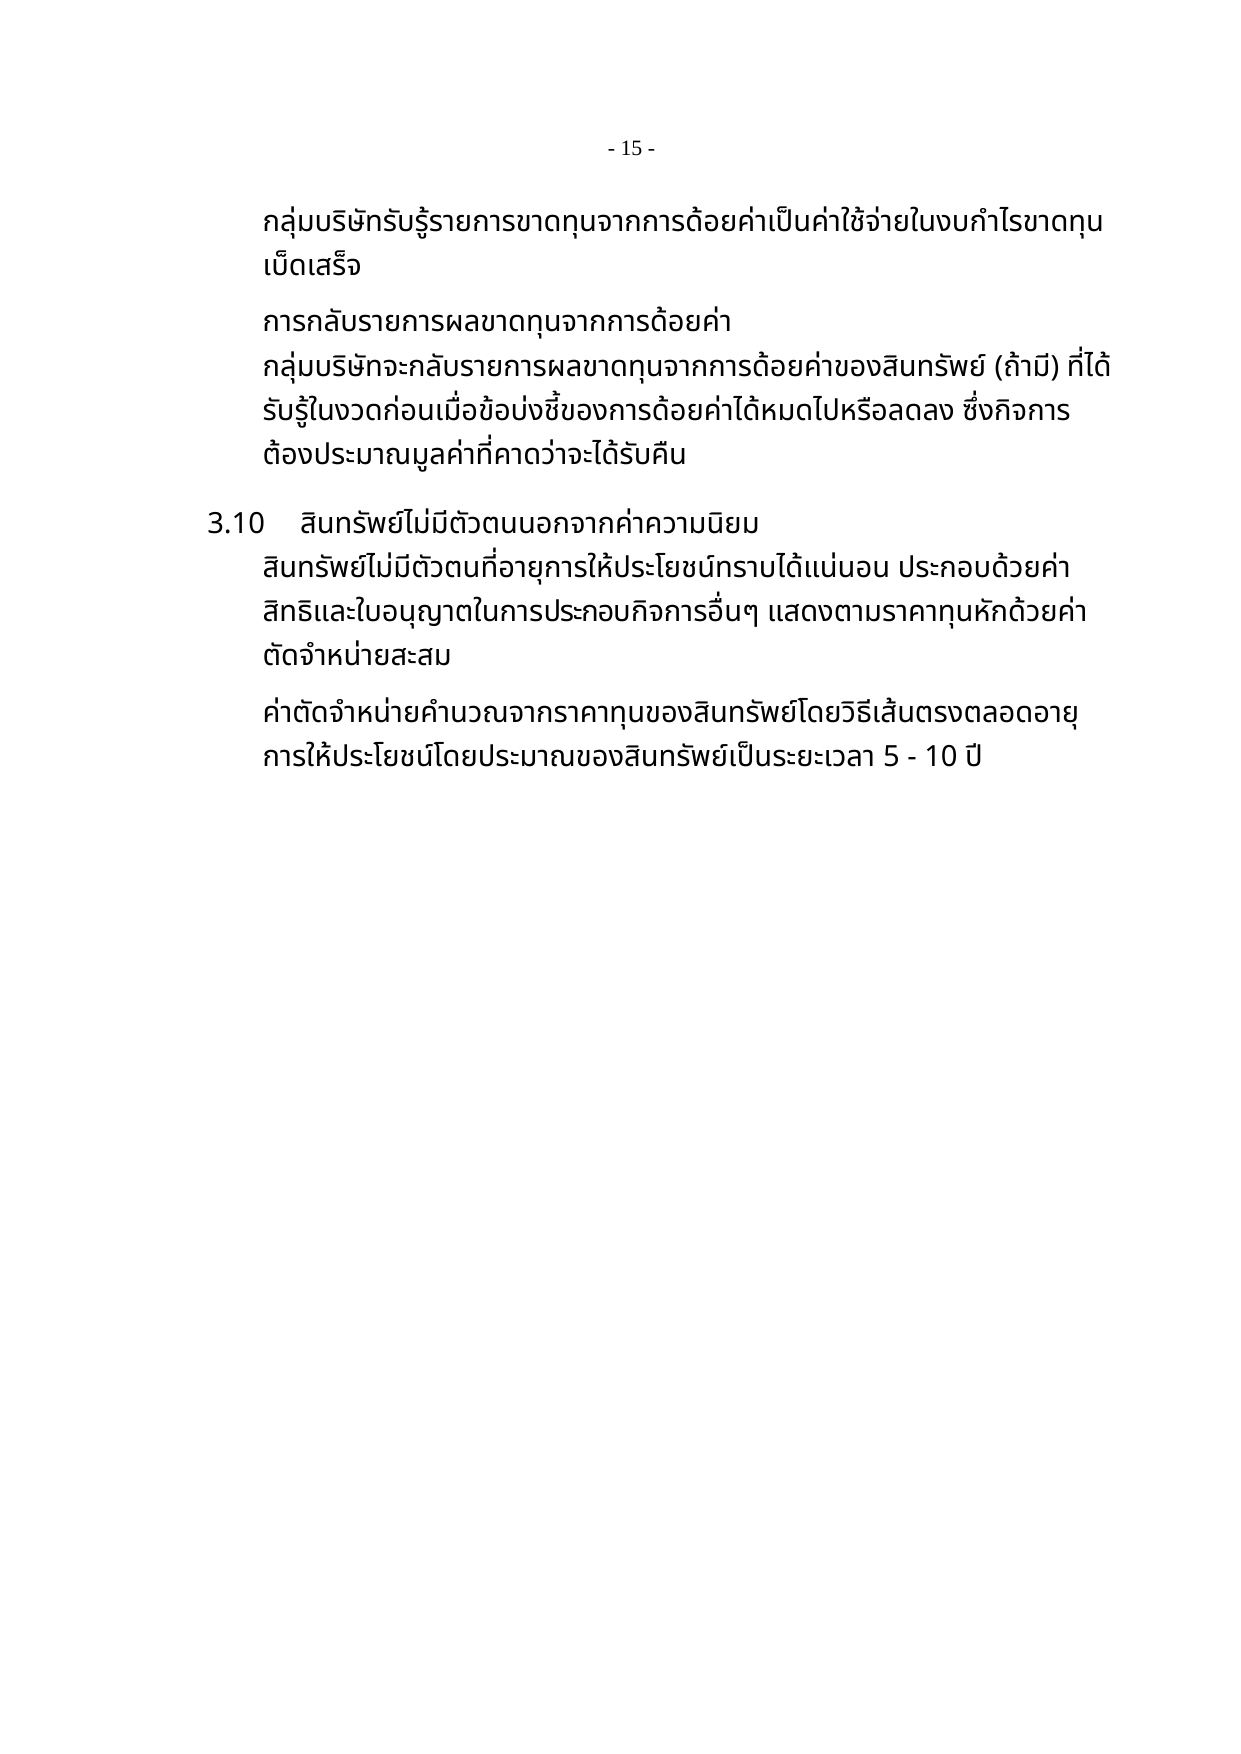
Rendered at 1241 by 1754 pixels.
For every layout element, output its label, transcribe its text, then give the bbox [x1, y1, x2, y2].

text ค่าตัดจำหน่ายคำนวณจากราคาทุนของสินทรัพย์โดยวิธีเส้นตรงตลอดอายุการให้ประโยชน์โดยประมาณของสินทรัพย์เป็นระยะเวลา 5 - 10 ปี [262, 691, 1113, 780]
text 3.10 สินทรัพย์ไม่มีตัวตนนอกจากค่าความนิยม [207, 502, 1113, 547]
text กลุ่มบริษัทจะกลับรายการผลขาดทุนจากการด้อยค่าของสินทรัพย์ (ถ้ามี) ที่ได้รับรู้ในงวดก่อนเมื่อข้อบ่งชี้ของการด้อยค่าได้หมดไปหรือลดลง ซึ่งกิจการต้องประมาณมูลค่าที่คาดว่าจะได้รับคืน [262, 345, 1113, 477]
text สินทรัพย์ไม่มีตัวตนที่อายุการให้ประโยชน์ทราบได้แน่นอน ประกอบด้วยค่าสิทธิและใบอนุญาตในการประกอบกิจการอื่นๆ แสดงตามราคาทุนหักด้วยค่าตัดจำหน่ายสะสม [262, 547, 1113, 679]
text กลุ่มบริษัทรับรู้รายการขาดทุนจากการด้อยค่าเป็นค่าใช้จ่ายในงบกำไรขาดทุนเบ็ดเสร็จ [262, 200, 1113, 288]
text การกลับรายการผลขาดทุนจากการด้อยค่า [262, 301, 1113, 345]
